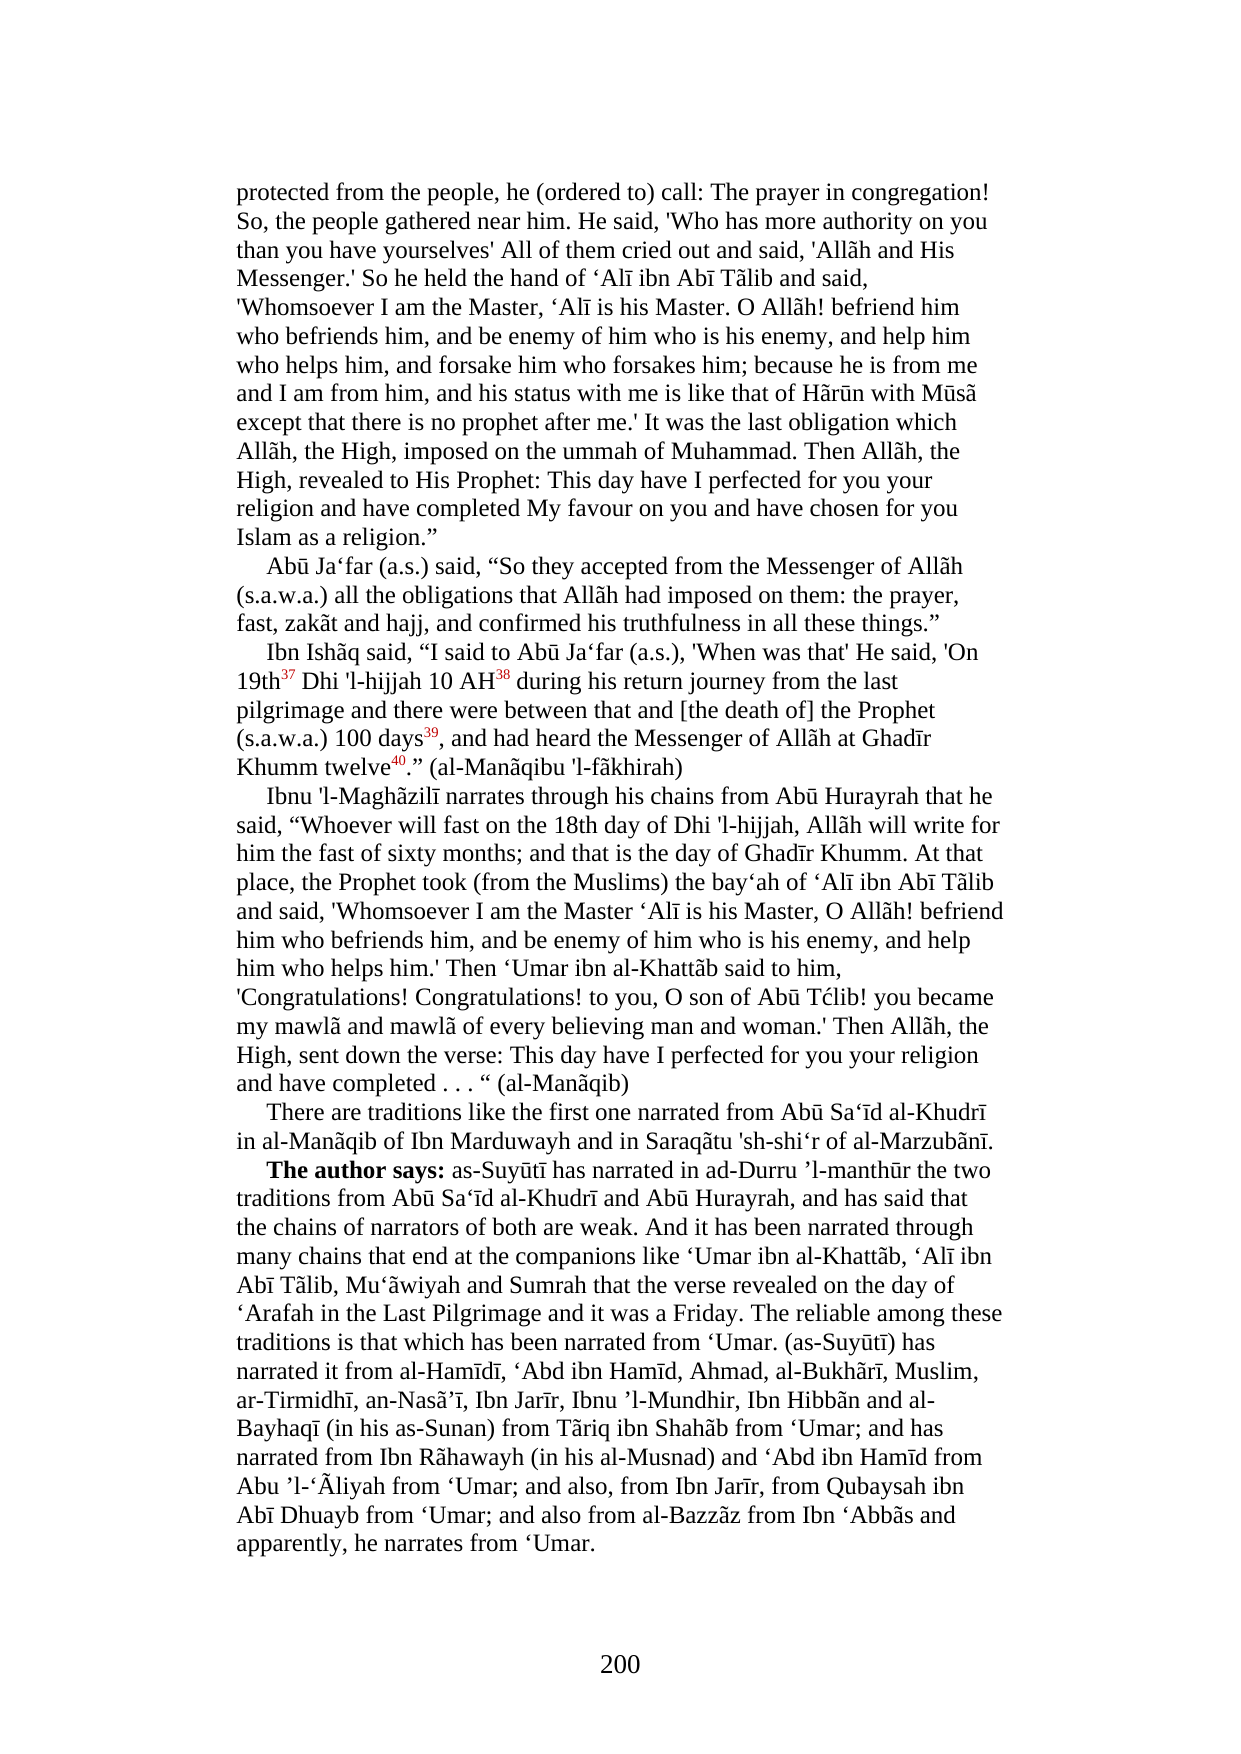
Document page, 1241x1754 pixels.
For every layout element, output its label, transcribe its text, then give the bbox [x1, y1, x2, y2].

text Ibn Ishãq said, “I said to Abū Ja‘far (a.s.), 'When was that' He said, 'On 19th37 Dhi 'l-hijjah 10 AH38 during his return journey from the last pilgrimage and there were between that and [the death of] the Prophet (s.a.w.a.) 100 days39, and had heard the Messenger of Allãh at Ghadīr Khumm twelve40.” (al-Manãqibu 'l-fãkhirah) [236, 637, 1004, 781]
text The author says: as-Suyūtī has narrated in ad-Durru ’l-manthūr the two traditions from Abū Sa‘īd al-Khudrī and Abū Hurayrah, and has said that the chains of narrators of both are weak. And it has been narrated through many chains that end at the companions like ‘Umar ibn al-Khattãb, ‘Alī ibn Abī Tãlib, Mu‘ãwiyah and Sumrah that the verse revealed on the day of ‘Arafah in the Last Pilgrimage and it was a Friday. The reliable among these traditions is that which has been narrated from ‘Umar. (as-Suyūtī) has narrated it from al-Hamīdī, ‘Abd ibn Hamīd, Ahmad, al-Bukhãrī, Muslim, ar-Tirmidhī, an-Nasã’ī, Ibn Jarīr, Ibnu ’l-Mundhir, Ibn Hibbãn and al-Bayhaqī (in his as-Sunan) from Tãriq ibn Shahãb from ‘Umar; and has narrated from Ibn Rãhawayh (in his al-Musnad) and ‘Abd ibn Hamīd from Abu ’l-‘Ãliyah from ‘Umar; and also, from Ibn Jarīr, from Qubaysah ibn Abī Dhuayb from ‘Umar; and also from al-Bazzãz from Ibn ‘Abbãs and apparently, he narrates from ‘Umar. [236, 1155, 1004, 1557]
text Ibnu 'l-Maghãzilī narrates through his chains from Abū Hurayrah that he said, “Whoever will fast on the 18th day of Dhi 'l-hijjah, Allãh will write for him the fast of sixty months; and that is the day of Ghadīr Khumm. At that place, the Prophet took (from the Muslims) the bay‘ah of ‘Alī ibn Abī Tãlib and said, 'Whomsoever I am the Master ‘Alī is his Master, O Allãh! befriend him who befriends him, and be enemy of him who is his enemy, and help him who helps him.' Then ‘Umar ibn al-Khattãb said to him, 'Congratulations! Congratulations! to you, O son of Abū Tćlib! you became my mawlã and mawlã of every believing man and woman.' Then Allãh, the High, sent down the verse: This day have I perfected for you your religion and have completed . . . “ (al-Manãqib) [236, 781, 1004, 1097]
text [236, 177, 1004, 551]
text Abū Ja‘far (a.s.) said, “So they accepted from the Messenger of Allãh (s.a.w.a.) all the obligations that Allãh had imposed on them: the prayer, fast, zakãt and hajj, and confirmed his truthfulness in all these things.” [236, 551, 1004, 637]
text There are traditions like the first one narrated from Abū Sa‘īd al-Khudrī in al-Manãqib of Ibn Marduwayh and in Saraqãtu 'sh-shi‘r of al-Marzubãnī. [236, 1097, 1004, 1155]
